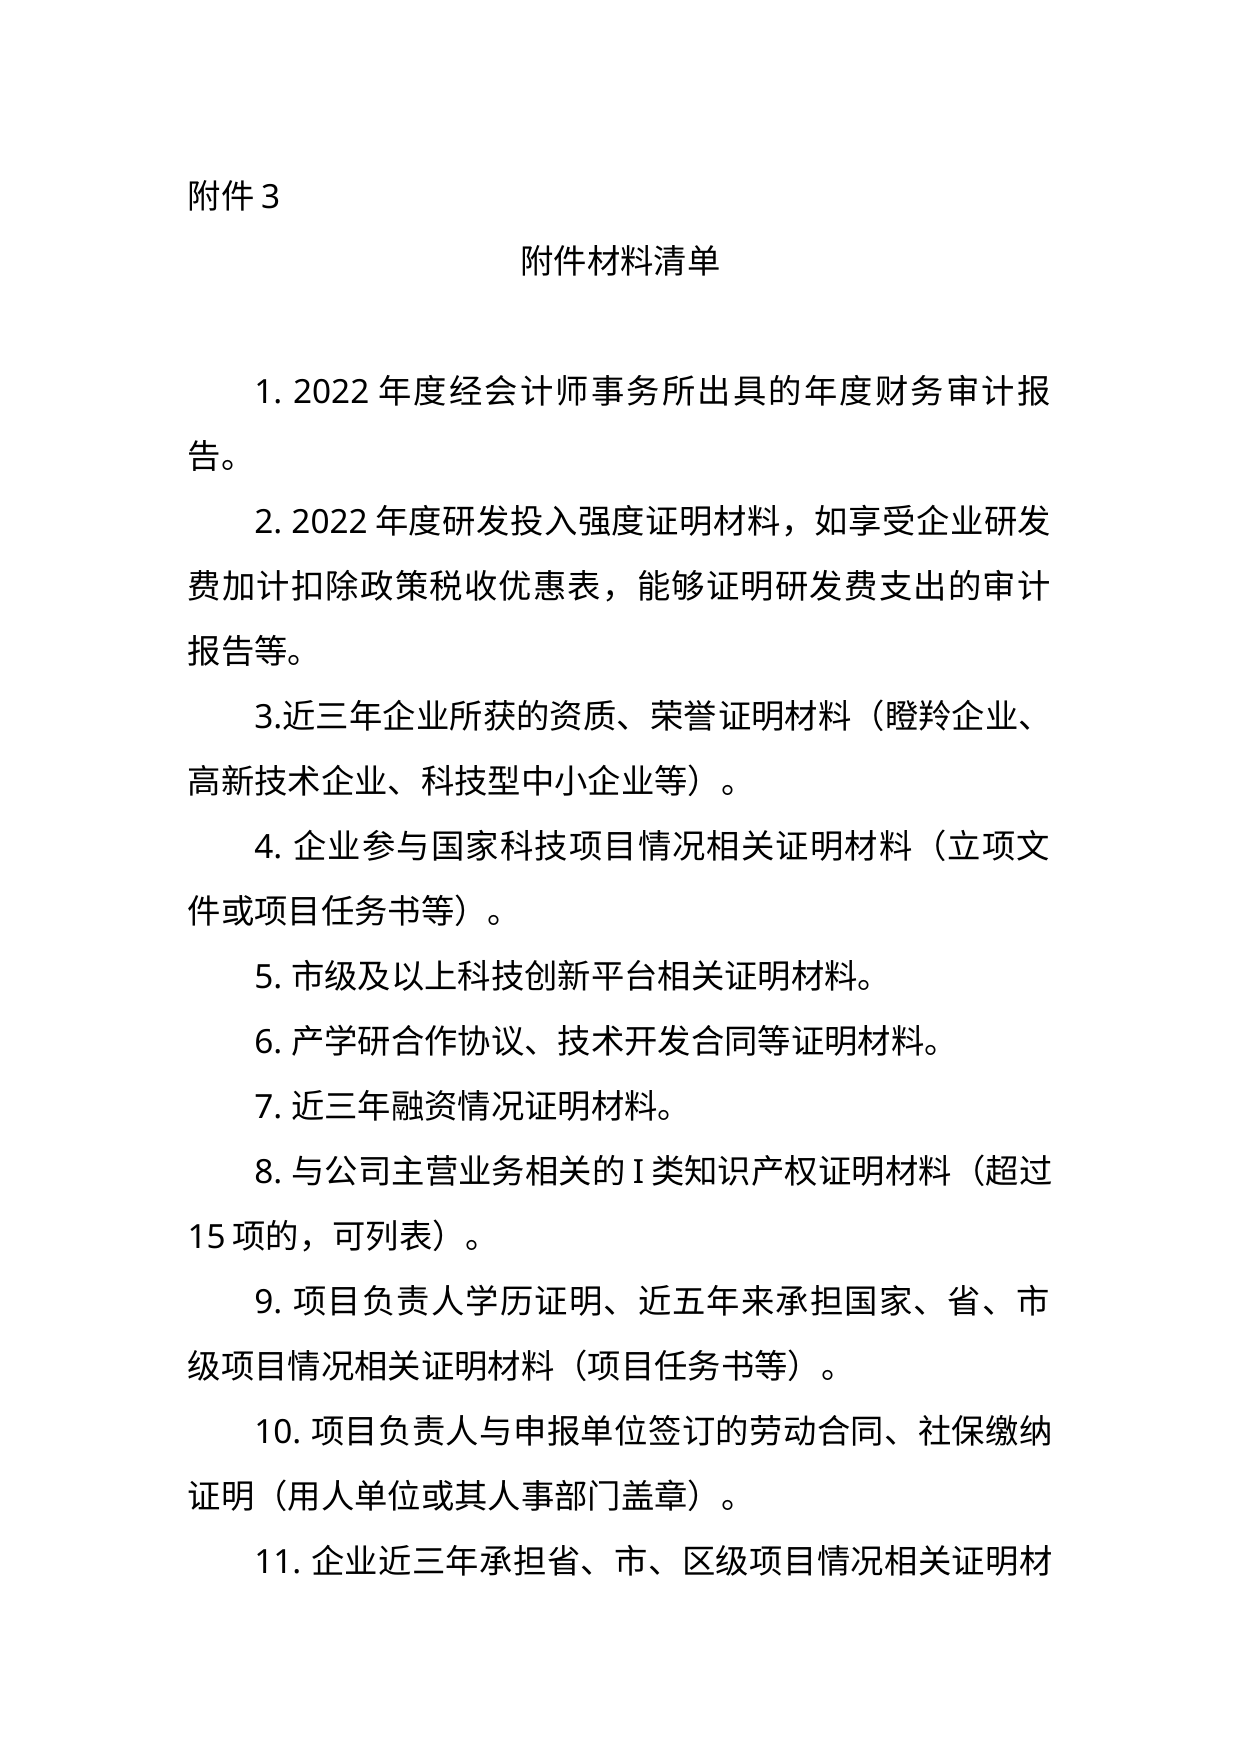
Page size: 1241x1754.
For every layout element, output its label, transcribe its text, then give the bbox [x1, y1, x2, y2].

text 附件3 [187, 162, 1053, 227]
text 6. 产学研合作协议、技术开发合同等证明材料。 [187, 1007, 1053, 1072]
text 8. 与公司主营业务相关的Ι类知识产权证明材料（超过15项的，可列表）。 [187, 1137, 1053, 1267]
text 3.近三年企业所获的资质、荣誉证明材料（瞪羚企业、高新技术企业、科技型中小企业等）。 [187, 682, 1053, 812]
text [187, 1527, 1053, 1592]
text 2. 2022年度研发投入强度证明材料，如享受企业研发费加计扣除政策税收优惠表，能够证明研发费支出的审计报告等。 [187, 487, 1053, 682]
text 9. 项目负责人学历证明、近五年来承担国家、省、市级项目情况相关证明材料（项目任务书等）。 [187, 1267, 1053, 1397]
text 4. 企业参与国家科技项目情况相关证明材料（立项文件或项目任务书等）。 [187, 812, 1053, 942]
text 7. 近三年融资情况证明材料。 [187, 1072, 1053, 1137]
text 10. 项目负责人与申报单位签订的劳动合同、社保缴纳证明（用人单位或其人事部门盖章）。 [187, 1397, 1053, 1527]
text 5. 市级及以上科技创新平台相关证明材料。 [187, 942, 1053, 1007]
text 附件材料清单 [187, 227, 1053, 292]
text 1. 2022年度经会计师事务所出具的年度财务审计报告。 [187, 357, 1053, 487]
